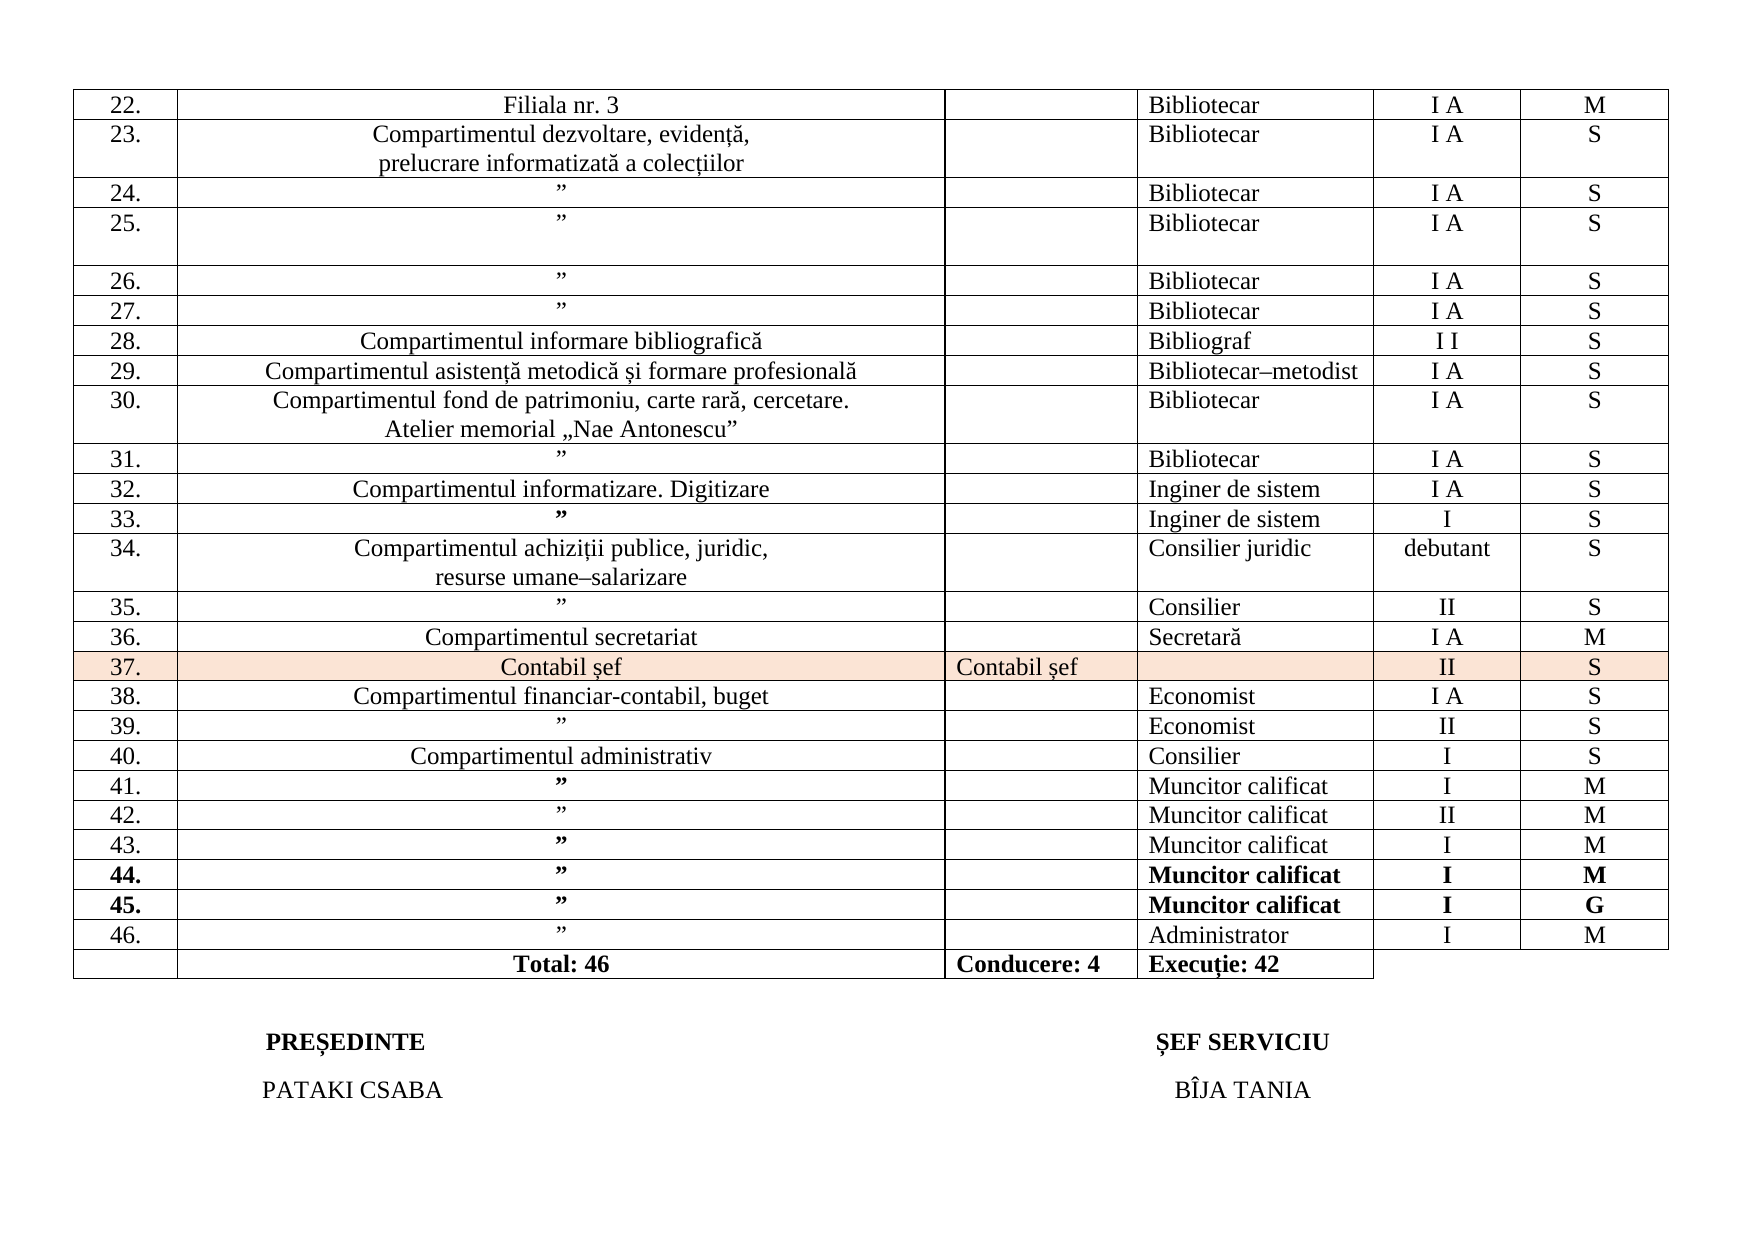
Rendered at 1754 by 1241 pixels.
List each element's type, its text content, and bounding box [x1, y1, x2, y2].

table_cell ” [178, 444, 944, 473]
table_cell Muncitor calificat [1138, 890, 1373, 919]
table_cell [946, 178, 1137, 207]
table_cell ” [178, 592, 944, 621]
table_cell I A [1374, 208, 1520, 265]
table_cell 42. [74, 801, 177, 829]
table_cell Inginer de sistem [1138, 474, 1373, 503]
table_cell M [1521, 90, 1668, 118]
table_cell Bibliotecar [1138, 208, 1373, 265]
table_cell Consilier [1138, 592, 1373, 621]
table_cell Bibliotecar [1138, 120, 1373, 177]
table_cell [946, 208, 1137, 265]
table_cell II [1374, 801, 1520, 829]
table_cell [1138, 652, 1373, 680]
text PREȘEDINTE ȘEF SERVICIU [118, 1027, 1665, 1056]
table_cell 34. [74, 534, 177, 591]
table_cell Bibliograf [1138, 326, 1373, 355]
table_cell I [1374, 771, 1520, 799]
table_cell ” [178, 504, 944, 532]
table_cell Inginer de sistem [1138, 504, 1373, 532]
table_cell [946, 266, 1137, 295]
table_cell S [1521, 504, 1668, 532]
table_cell I A [1374, 178, 1520, 207]
table_cell Compartimentul financiar-contabil, buget [178, 681, 944, 710]
table_cell Compartimentul informatizare. Digitizare [178, 474, 944, 503]
table_cell Compartimentul informare bibliografică [178, 326, 944, 355]
table_cell [946, 801, 1137, 829]
table_cell I A [1374, 266, 1520, 295]
table_cell 35. [74, 592, 177, 621]
table_cell ” [178, 801, 944, 829]
table_cell Total: 46 [178, 950, 944, 978]
table_cell [946, 771, 1137, 799]
table_cell Administrator [1138, 920, 1373, 948]
table_cell I A [1374, 474, 1520, 503]
table_cell 28. [74, 326, 177, 355]
table_cell Contabil șef [178, 652, 944, 680]
table_cell [946, 326, 1137, 355]
table_cell [946, 890, 1137, 919]
table_cell [74, 950, 177, 978]
table_cell I [1374, 860, 1520, 889]
table_cell S [1521, 326, 1668, 355]
table_cell [946, 504, 1137, 532]
table_cell 44. [74, 860, 177, 889]
table_cell ” [178, 266, 944, 295]
table_cell Compartimentul dezvoltare, evidență, prelucrare informatizată a colecțiilor [178, 120, 944, 177]
table_cell I A [1374, 356, 1520, 384]
table_cell Economist [1138, 681, 1373, 710]
table_cell I [1374, 830, 1520, 859]
table_cell II [1374, 711, 1520, 740]
table_cell I A [1374, 444, 1520, 473]
table_cell 33. [74, 504, 177, 532]
table_cell 25. [74, 208, 177, 265]
table_cell 31. [74, 444, 177, 473]
table_cell 41. [74, 771, 177, 799]
table_cell Bibliotecar–metodist [1138, 356, 1373, 384]
table_cell debutant [1374, 534, 1520, 591]
table_cell 29. [74, 356, 177, 384]
table_cell Conducere: 4 [946, 950, 1137, 978]
table_cell I A [1374, 681, 1520, 710]
table_cell I I [1374, 326, 1520, 355]
table_cell 27. [74, 296, 177, 325]
table_cell S [1521, 534, 1668, 591]
table_cell [946, 741, 1137, 770]
table_cell ” [178, 830, 944, 859]
table_cell S [1521, 474, 1668, 503]
table_cell M [1521, 920, 1668, 948]
table_cell [946, 474, 1137, 503]
table_cell II [1374, 592, 1520, 621]
table_cell Compartimentul achiziții publice, juridic, resurse umane–salarizare [178, 534, 944, 591]
table_cell 40. [74, 741, 177, 770]
table_cell 23. [74, 120, 177, 177]
table_cell [946, 296, 1137, 325]
table_cell M [1521, 830, 1668, 859]
table_cell ” [178, 208, 944, 265]
table_cell S [1521, 296, 1668, 325]
table_cell Compartimentul administrativ [178, 741, 944, 770]
table_cell Muncitor calificat [1138, 830, 1373, 859]
table_cell S [1521, 120, 1668, 177]
table_cell Compartimentul secretariat [178, 622, 944, 651]
table_cell S [1521, 208, 1668, 265]
table_cell I A [1374, 386, 1520, 443]
table_cell 26. [74, 266, 177, 295]
table_cell Bibliotecar [1138, 444, 1373, 473]
table_cell Consilier juridic [1138, 534, 1373, 591]
table_cell S [1521, 386, 1668, 443]
table_cell [946, 830, 1137, 859]
table_cell S [1521, 652, 1668, 680]
table_cell [946, 90, 1137, 118]
table_cell S [1521, 178, 1668, 207]
table_cell [946, 622, 1137, 651]
table_cell 38. [74, 681, 177, 710]
table_cell S [1521, 266, 1668, 295]
table_cell S [1521, 711, 1668, 740]
table_cell 36. [74, 622, 177, 651]
table_cell Bibliotecar [1138, 266, 1373, 295]
table_cell I A [1374, 622, 1520, 651]
table_cell Compartimentul fond de patrimoniu, carte rară, cercetare. Atelier memorial „Nae Antonescu” [178, 386, 944, 443]
table_cell Consilier [1138, 741, 1373, 770]
table_cell 24. [74, 178, 177, 207]
table_cell [946, 534, 1137, 591]
table_cell Muncitor calificat [1138, 801, 1373, 829]
table_cell [946, 681, 1137, 710]
table_cell 22. [74, 90, 177, 118]
table_cell I A [1374, 120, 1520, 177]
table_cell ” [178, 890, 944, 919]
table_cell S [1521, 741, 1668, 770]
table_cell I [1374, 504, 1520, 532]
table_cell [946, 920, 1137, 948]
table_cell M [1521, 801, 1668, 829]
table_cell M [1521, 860, 1668, 889]
table_cell 43. [74, 830, 177, 859]
table_cell I A [1374, 90, 1520, 118]
table_cell M [1521, 771, 1668, 799]
table_cell S [1521, 356, 1668, 384]
table_cell I [1374, 890, 1520, 919]
table_cell I A [1374, 296, 1520, 325]
table_cell Contabil șef [946, 652, 1137, 680]
table_cell I [1374, 920, 1520, 948]
table_cell Bibliotecar [1138, 178, 1373, 207]
table_cell S [1521, 681, 1668, 710]
text PATAKI CSABA BÎJA TANIA [118, 1075, 1665, 1103]
table_cell [946, 592, 1137, 621]
table_cell Execuție: 42 [1138, 950, 1373, 978]
table_cell II [1374, 652, 1520, 680]
table_cell Bibliotecar [1138, 386, 1373, 443]
table_cell Muncitor calificat [1138, 860, 1373, 889]
table_cell [946, 120, 1137, 177]
table_cell S [1521, 592, 1668, 621]
table_cell G [1521, 890, 1668, 919]
table_cell 32. [74, 474, 177, 503]
table_cell ” [178, 296, 944, 325]
table_cell Compartimentul asistență metodică și formare profesională [178, 356, 944, 384]
table_cell Filiala nr. 3 [178, 90, 944, 118]
table_cell 45. [74, 890, 177, 919]
table_cell [946, 356, 1137, 384]
table_cell [946, 711, 1137, 740]
table_cell Secretară [1138, 622, 1373, 651]
table_cell 37. [74, 652, 177, 680]
table_cell 46. [74, 920, 177, 948]
table_cell [946, 386, 1137, 443]
table_cell [946, 444, 1137, 473]
table_cell Economist [1138, 711, 1373, 740]
table_cell ” [178, 178, 944, 207]
table_cell Bibliotecar [1138, 90, 1373, 118]
table_cell ” [178, 920, 944, 948]
table_cell ” [178, 860, 944, 889]
table_cell ” [178, 711, 944, 740]
table_cell I [1374, 741, 1520, 770]
table_cell Muncitor calificat [1138, 771, 1373, 799]
table_cell [946, 860, 1137, 889]
table_cell 30. [74, 386, 177, 443]
table_cell S [1521, 444, 1668, 473]
table_cell 39. [74, 711, 177, 740]
table_cell Bibliotecar [1138, 296, 1373, 325]
table_cell ” [178, 771, 944, 799]
table_cell M [1521, 622, 1668, 651]
